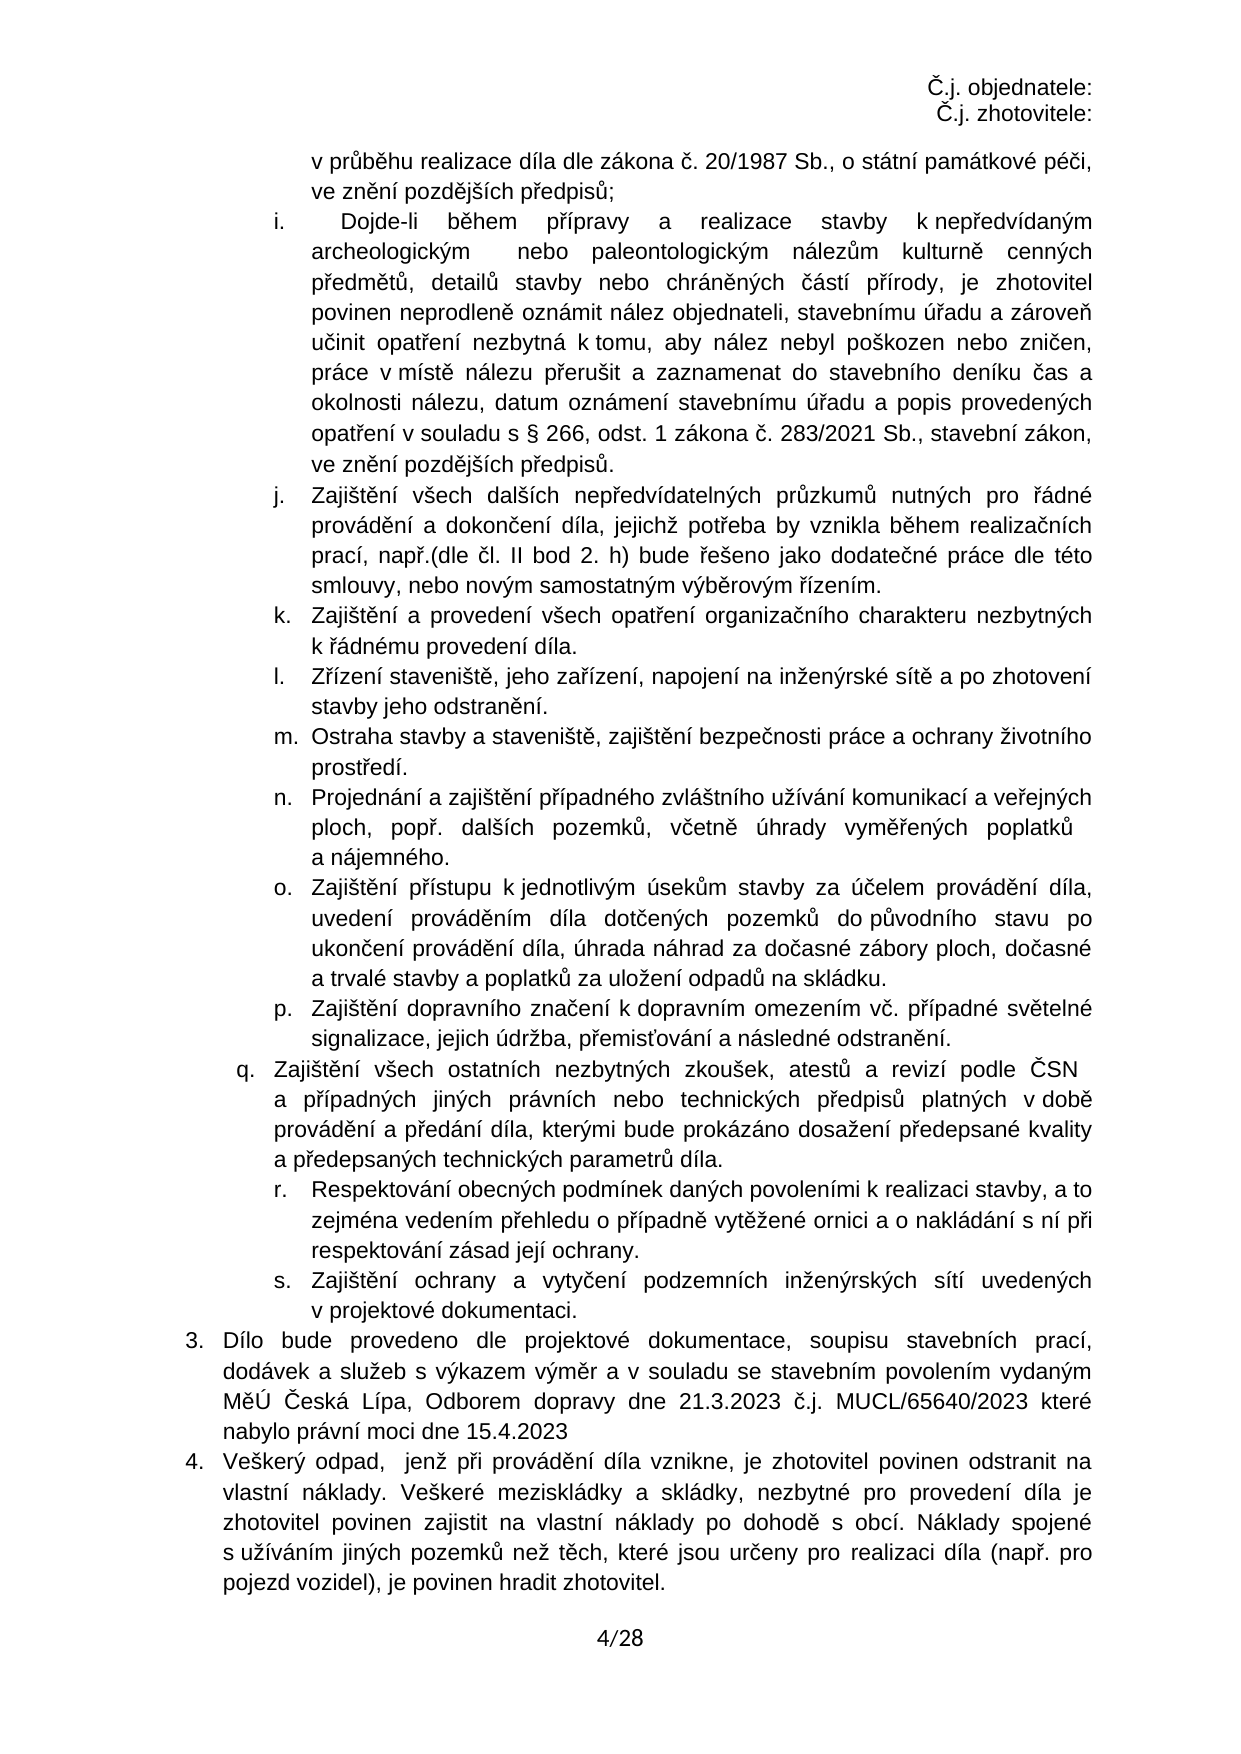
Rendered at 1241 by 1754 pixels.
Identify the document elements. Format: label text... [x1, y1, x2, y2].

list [274, 148, 1093, 204]
list Zajištění ochrany a vytyčení podzemních inženýrských sítí uvedených v projektové dokumentaci. [274, 1267, 1093, 1323]
list Dílo bude provedeno dle projektové dokumentace, soupisu stavebních prací, dodávek a služeb s výkazem výměr a v souladu se stavebním povolením vydaným MěÚ Česká Lípa, Odborem dopravy dne 21.3.2023 č.j. MUCL/65640/2023 které nabylo právní moci dne 15.4.2023 [185, 1327, 1093, 1444]
list Veškerý odpad, jenž při provádění díla vznikne, je zhotovitel povinen odstranit na vlastní náklady. Veškeré meziskládky a skládky, nezbytné pro provedení díla je zhotovitel povinen zajistit na vlastní náklady po dohodě s obcí. Náklady spojené s užíváním jiných pozemků než těch, které jsou určeny pro realizaci díla (např. pro pojezd vozidel), je povinen hradit zhotovitel. [185, 1448, 1093, 1595]
list Zajištění všech ostatních nezbytných zkoušek, atestů a revizí podle ČSN a případných jiných právních nebo technických předpisů platných v době provádění a předání díla, kterými bude prokázáno dosažení předepsané kvality a předepsaných technických parametrů díla. [236, 1056, 1093, 1172]
list Ostraha stavby a staveniště, zajištění bezpečnosti práce a ochrany životního prostředí. [274, 723, 1093, 780]
list Dojde-li během přípravy a realizace stavby k nepředvídaným archeologickým nebo paleontologickým nálezům kulturně cenných předmětů, detailů stavby nebo chráněných částí přírody, je zhotovitel povinen neprodleně oznámit nález objednateli, stavebnímu úřadu a zároveň učinit opatření nezbytná k tomu, aby nález nebyl poškozen nebo zničen, práce v místě nálezu přerušit a zaznamenat do stavebního deníku čas a okolnosti nálezu, datum oznámení stavebnímu úřadu a popis provedených opatření v souladu s § 266, odst. 1 zákona č. 283/2021 Sb., stavební zákon, ve znění pozdějších předpisů. [274, 208, 1093, 478]
list Respektování obecných podmínek daných povoleními k realizaci stavby, a to zejména vedením přehledu o případně vytěžené ornici a o nakládání s ní při respektování zásad její ochrany. [274, 1176, 1093, 1263]
list Zajištění přístupu k jednotlivým úsekům stavby za účelem provádění díla, uvedení prováděním díla dotčených pozemků do původního stavu po ukončení provádění díla, úhrada náhrad za dočasné zábory ploch, dočasné a trvalé stavby a poplatků za uložení odpadů na skládku. [274, 874, 1093, 991]
list Zajištění a provedení všech opatření organizačního charakteru nezbytných k řádnému provedení díla. [274, 602, 1093, 659]
list Zřízení staveniště, jeho zařízení, napojení na inženýrské sítě a po zhotovení stavby jeho odstranění. [274, 663, 1093, 719]
list Zajištění všech dalších nepředvídatelných průzkumů nutných pro řádné provádění a dokončení díla, jejichž potřeba by vznikla během realizačních prací, např.(dle čl. II bod 2. h) bude řešeno jako dodatečné práce dle této smlouvy, nebo novým samostatným výběrovým řízením. [274, 482, 1093, 598]
list Projednání a zajištění případného zvláštního užívání komunikací a veřejných ploch, popř. dalších pozemků, včetně úhrady vyměřených poplatků a nájemného. [274, 784, 1093, 870]
list Zajištění dopravního značení k dopravním omezením vč. případné světelné signalizace, jejich údržba, přemisťování a následné odstranění. [274, 995, 1093, 1052]
